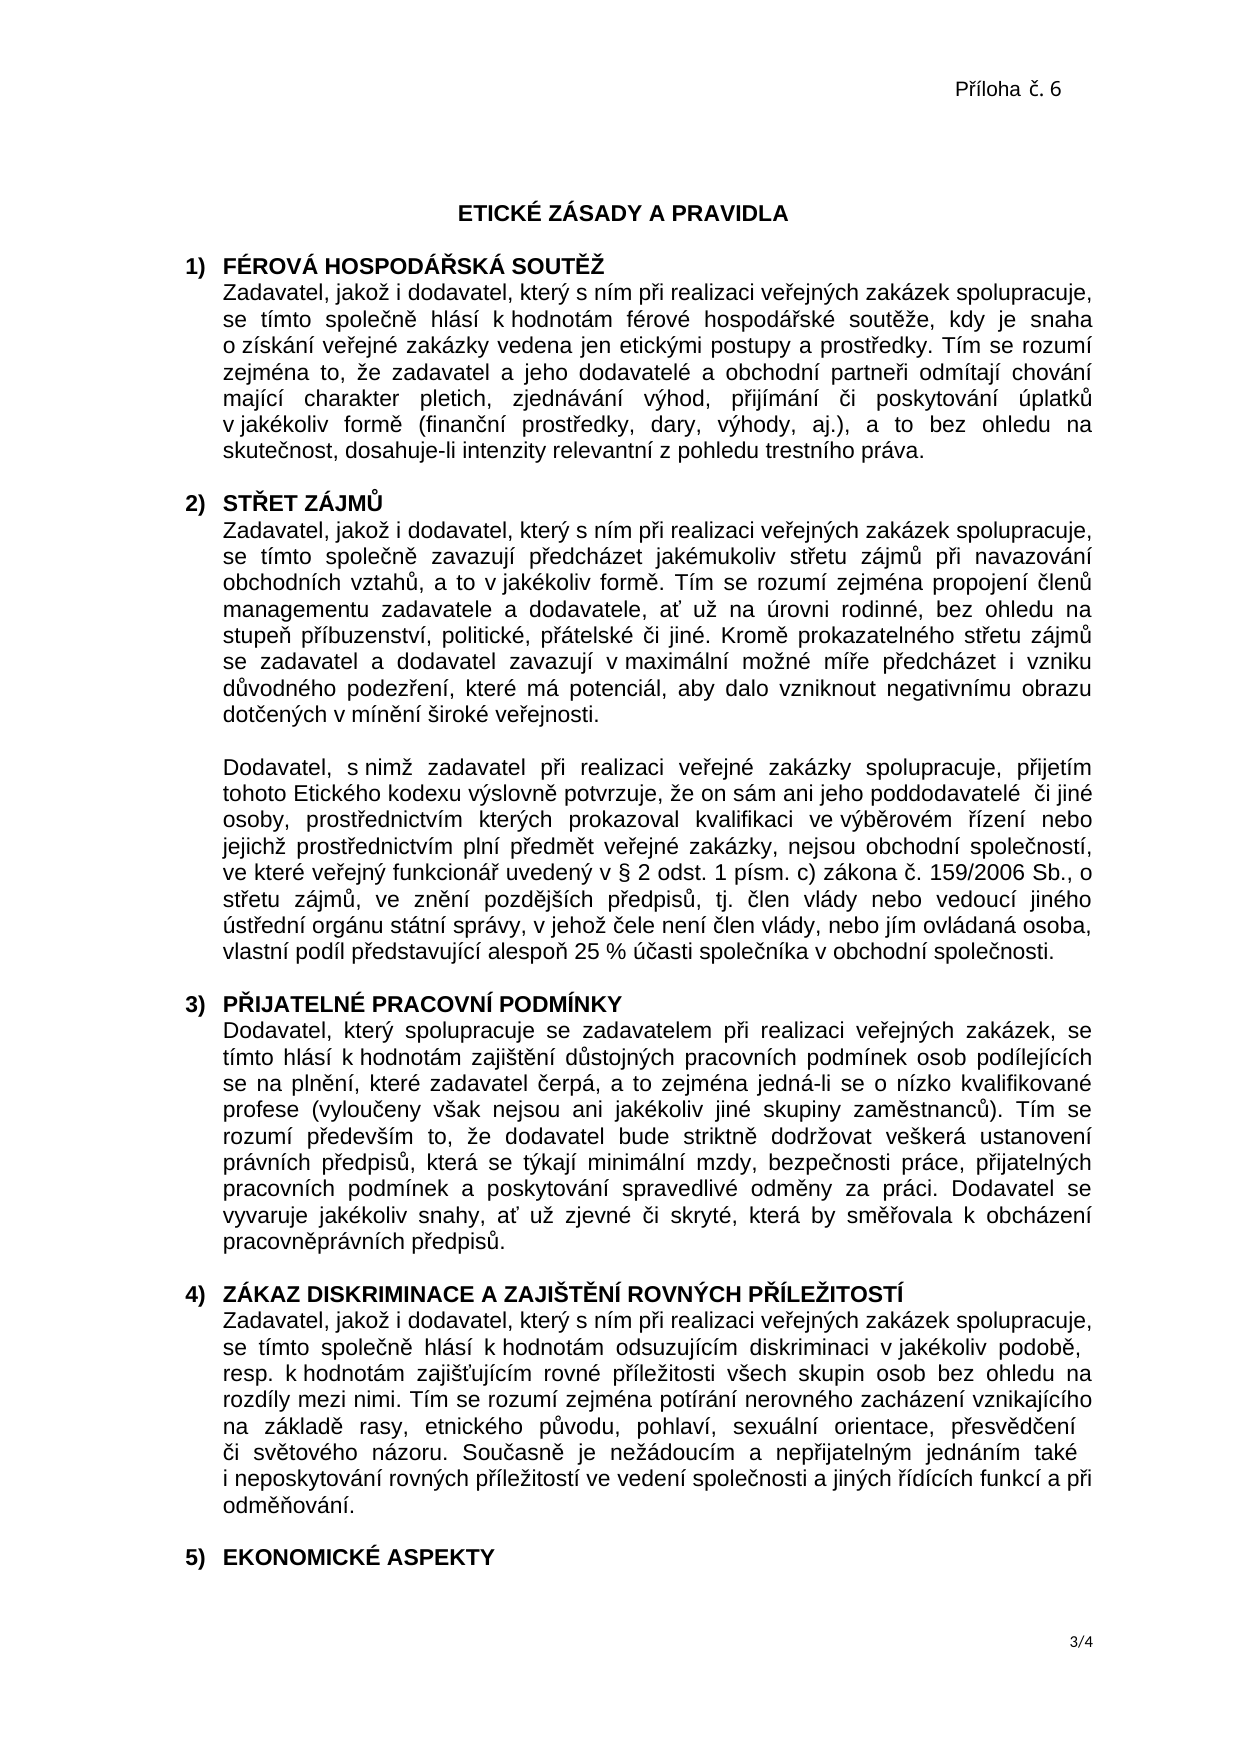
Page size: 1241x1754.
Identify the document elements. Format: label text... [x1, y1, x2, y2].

list Zadavatel, jakož i dodavatel, který s ním při realizaci veřejných zakázek spolupracuje, se tímto společně hlásí k hodnotám férové hospodářské soutěže, kdy je snaha o získání veřejné zakázky vedena jen etickými postupy a prostředky. Tím se rozumí zejména to, že zadavatel a jeho dodavatelé a obchodní partneři odmítají chování mající charakter pletich, zjednávání výhod, přijímání či poskytování úplatků v jakékoliv formě (finanční prostředky, dary, výhody, aj.), a to bez ohledu na skutečnost, dosahuje-li intenzity relevantní z pohledu trestního práva. [223, 279, 1093, 464]
list ZÁKAZ DISKRIMINACE A ZAJIŠTĚNÍ ROVNÝCH PŘÍLEŽITOSTÍ [185, 1281, 1093, 1307]
list Zadavatel, jakož i dodavatel, který s ním při realizaci veřejných zakázek spolupracuje, se tímto společně hlásí k hodnotám odsuzujícím diskriminaci v jakékoliv podobě, resp. k hodnotám zajišťujícím rovné příležitosti všech skupin osob bez ohledu na rozdíly mezi nimi. Tím se rozumí zejména potírání nerovného zacházení vznikajícího na základě rasy, etnického původu, pohlaví, sexuální orientace, přesvědčení či světového názoru. Současně je nežádoucím a nepřijatelným jednáním také i neposkytování rovných příležitostí ve vedení společnosti a jiných řídících funkcí a při odměňování. [223, 1307, 1093, 1518]
list STŘET ZÁJMŮ [185, 490, 1093, 517]
list FÉROVÁ HOSPODÁŘSKÁ SOUTĚŽ [185, 253, 1093, 279]
list Dodavatel, který spolupracuje se zadavatelem při realizaci veřejných zakázek, se tímto hlásí k hodnotám zajištění důstojných pracovních podmínek osob podílejících se na plnění, které zadavatel čerpá, a to zejména jedná-li se o nízko kvalifikované profese (vyloučeny však nejsou ani jakékoliv jiné skupiny zaměstnanců). Tím se rozumí především to, že dodavatel bude striktně dodržovat veškerá ustanovení právních předpisů, která se týkají minimální mzdy, bezpečnosti práce, přijatelných pracovních podmínek a poskytování spravedlivé odměny za práci. Dodavatel se vyvaruje jakékoliv snahy, ať už zjevné či skryté, která by směřovala k obcházení pracovněprávních předpisů. [223, 1017, 1093, 1254]
list Dodavatel, s nimž zadavatel při realizaci veřejné zakázky spolupracuje, přijetím tohoto Etického kodexu výslovně potvrzuje, že on sám ani jeho poddodavatelé či jiné osoby, prostřednictvím kterých prokazoval kvalifikaci ve výběrovém řízení nebo jejichž prostřednictvím plní předmět veřejné zakázky, nejsou obchodní společností, ve které veřejný funkcionář uvedený v § 2 odst. 1 písm. c) zákona č. 159/2006 Sb., o střetu zájmů, ve znění pozdějších předpisů, tj. člen vlády nebo vedoucí jiného ústřední orgánu státní správy, v jehož čele není člen vlády, nebo jím ovládaná osoba, vlastní podíl představující alespoň 25 % účasti společníka v obchodní společnosti. [223, 754, 1093, 964]
list Zadavatel, jakož i dodavatel, který s ním při realizaci veřejných zakázek spolupracuje, se tímto společně zavazují předcházet jakémukoliv střetu zájmů při navazování obchodních vztahů, a to v jakékoliv formě. Tím se rozumí zejména propojení členů managementu zadavatele a dodavatele, ať už na úrovni rodinné, bez ohledu na stupeň příbuzenství, politické, přátelské či jiné. Kromě prokazatelného střetu zájmů se zadavatel a dodavatel zavazují v maximální možné míře předcházet i vzniku důvodného podezření, které má potenciál, aby dalo vzniknout negativnímu obrazu dotčených v mínění široké veřejnosti. [223, 517, 1093, 727]
text ETICKÉ ZÁSADY A PRAVIDLA [148, 200, 1093, 227]
list PŘIJATELNÉ PRACOVNÍ PODMÍNKY [185, 991, 1093, 1017]
list EKONOMICKÉ ASPEKTY [185, 1544, 1093, 1571]
